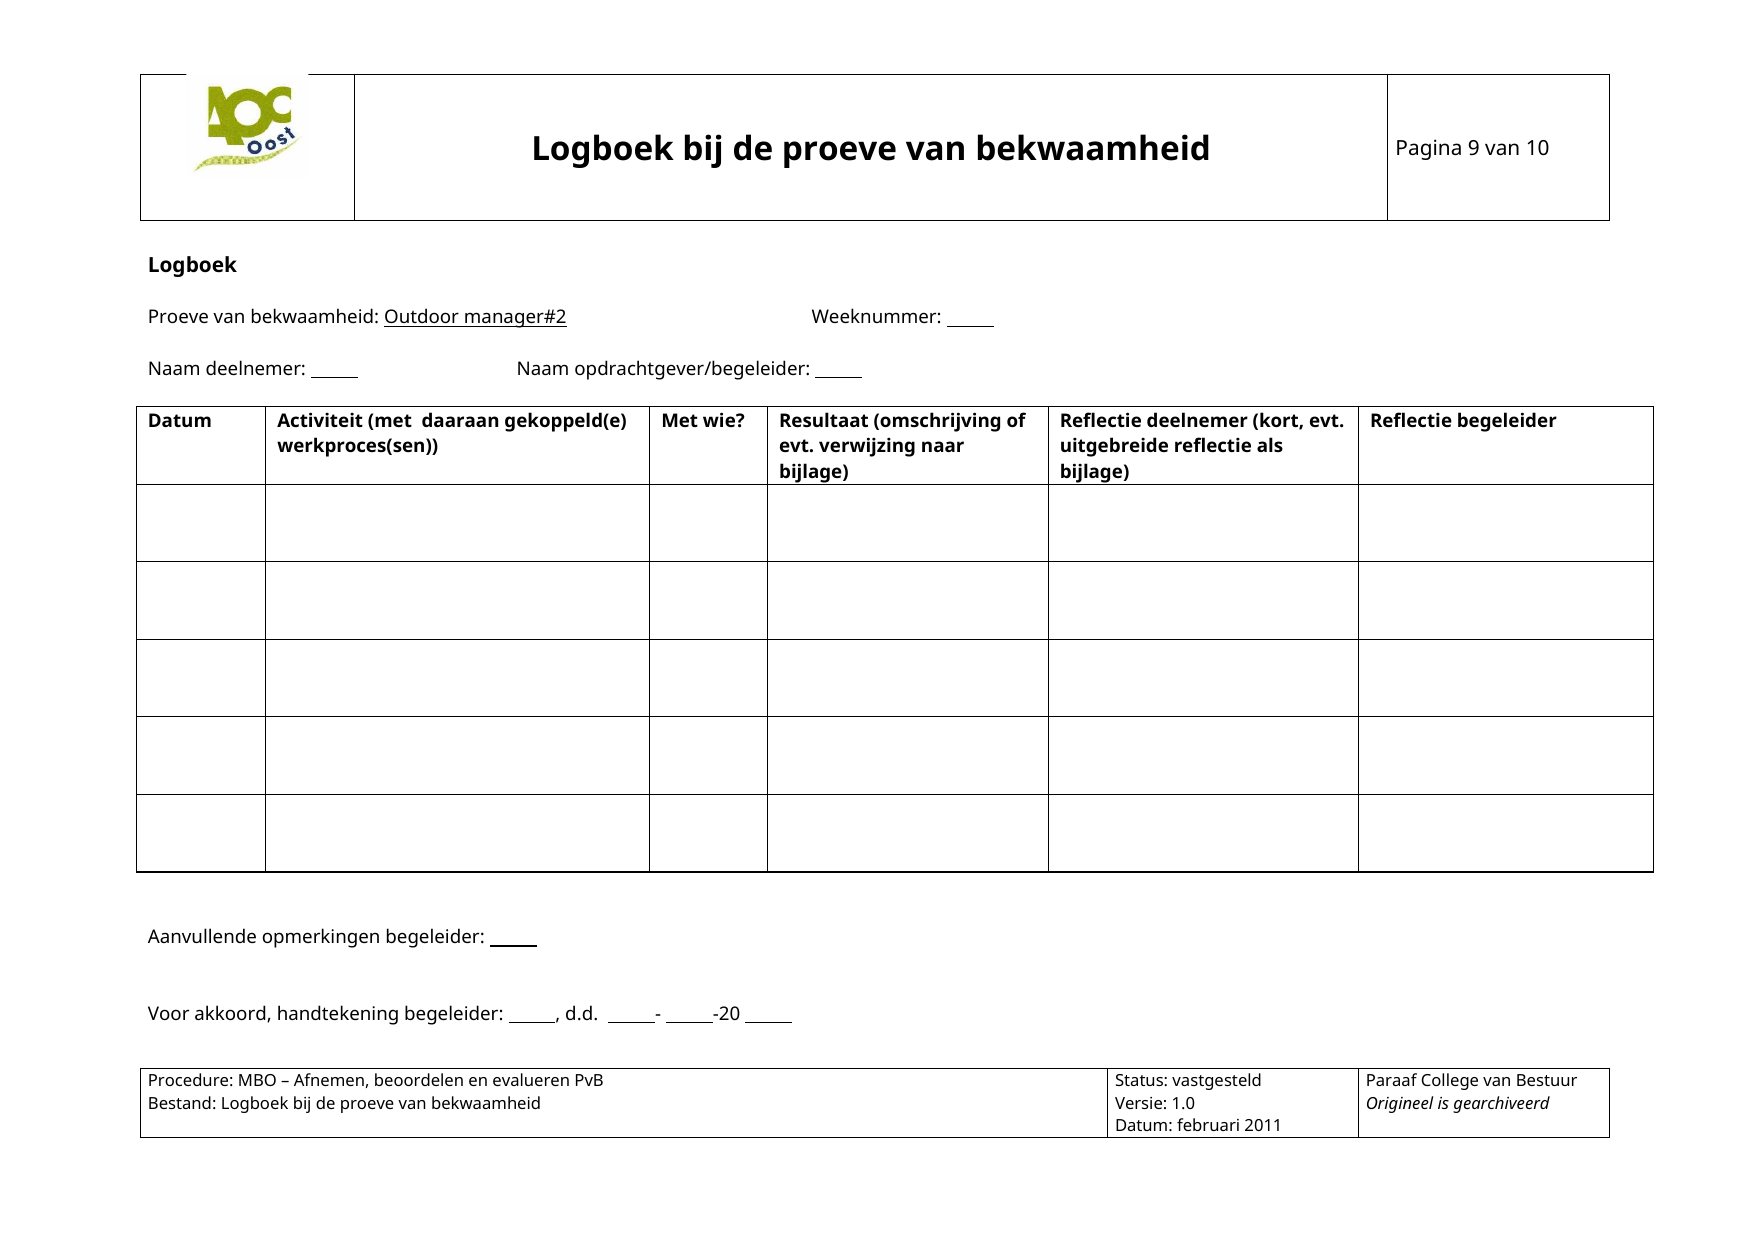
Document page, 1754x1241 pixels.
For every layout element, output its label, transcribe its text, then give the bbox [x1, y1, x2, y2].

table_cell [137, 795, 265, 871]
text Naam deelnemer: Naam opdrachtgever/begeleider: [148, 355, 1606, 380]
table_header Met wie? [650, 407, 767, 483]
table_cell [266, 795, 649, 871]
table_cell [650, 562, 767, 639]
table_cell [1359, 562, 1653, 639]
table_cell [137, 485, 265, 561]
table_cell [650, 485, 767, 561]
table_cell [266, 640, 649, 716]
table_header Resultaat (omschrijving of evt. verwijzing naar bijlage) [768, 407, 1048, 483]
text Voor akkoord, handtekening begeleider: , d.d. - -20 [148, 1000, 1606, 1026]
table_cell [768, 717, 1048, 794]
table_cell [768, 795, 1048, 871]
table_cell [650, 640, 767, 716]
table_cell [266, 717, 649, 794]
table_cell [1049, 640, 1358, 716]
picture [186, 74, 309, 178]
table_header Reflectie begeleider [1359, 407, 1653, 483]
table_cell [650, 795, 767, 871]
table_cell [137, 717, 265, 794]
table_cell [1359, 717, 1653, 794]
table_cell [137, 640, 265, 716]
table_cell [1359, 795, 1653, 871]
table_cell [768, 562, 1048, 639]
table_header Reflectie deelnemer (kort, evt. uitgebreide reflectie als bijlage) [1049, 407, 1358, 483]
table_cell [1049, 562, 1358, 639]
text Logboek [148, 250, 1606, 278]
table_cell [1359, 485, 1653, 561]
table_cell [768, 485, 1048, 561]
text Aanvullende opmerkingen begeleider: [148, 923, 1606, 949]
table_cell [768, 640, 1048, 716]
text Proeve van bekwaamheid: Outdoor manager#2 Weeknummer: [148, 304, 1606, 329]
table_cell [137, 562, 265, 639]
table_cell [266, 485, 649, 561]
table_cell [1049, 717, 1358, 794]
table_cell [650, 717, 767, 794]
table_cell [1359, 640, 1653, 716]
table_cell [1049, 485, 1358, 561]
table_cell [266, 562, 649, 639]
table_header Activiteit (met daaraan gekoppeld(e) werkproces(sen)) [266, 407, 649, 483]
table_header Datum [137, 407, 265, 483]
table_cell [1049, 795, 1358, 871]
